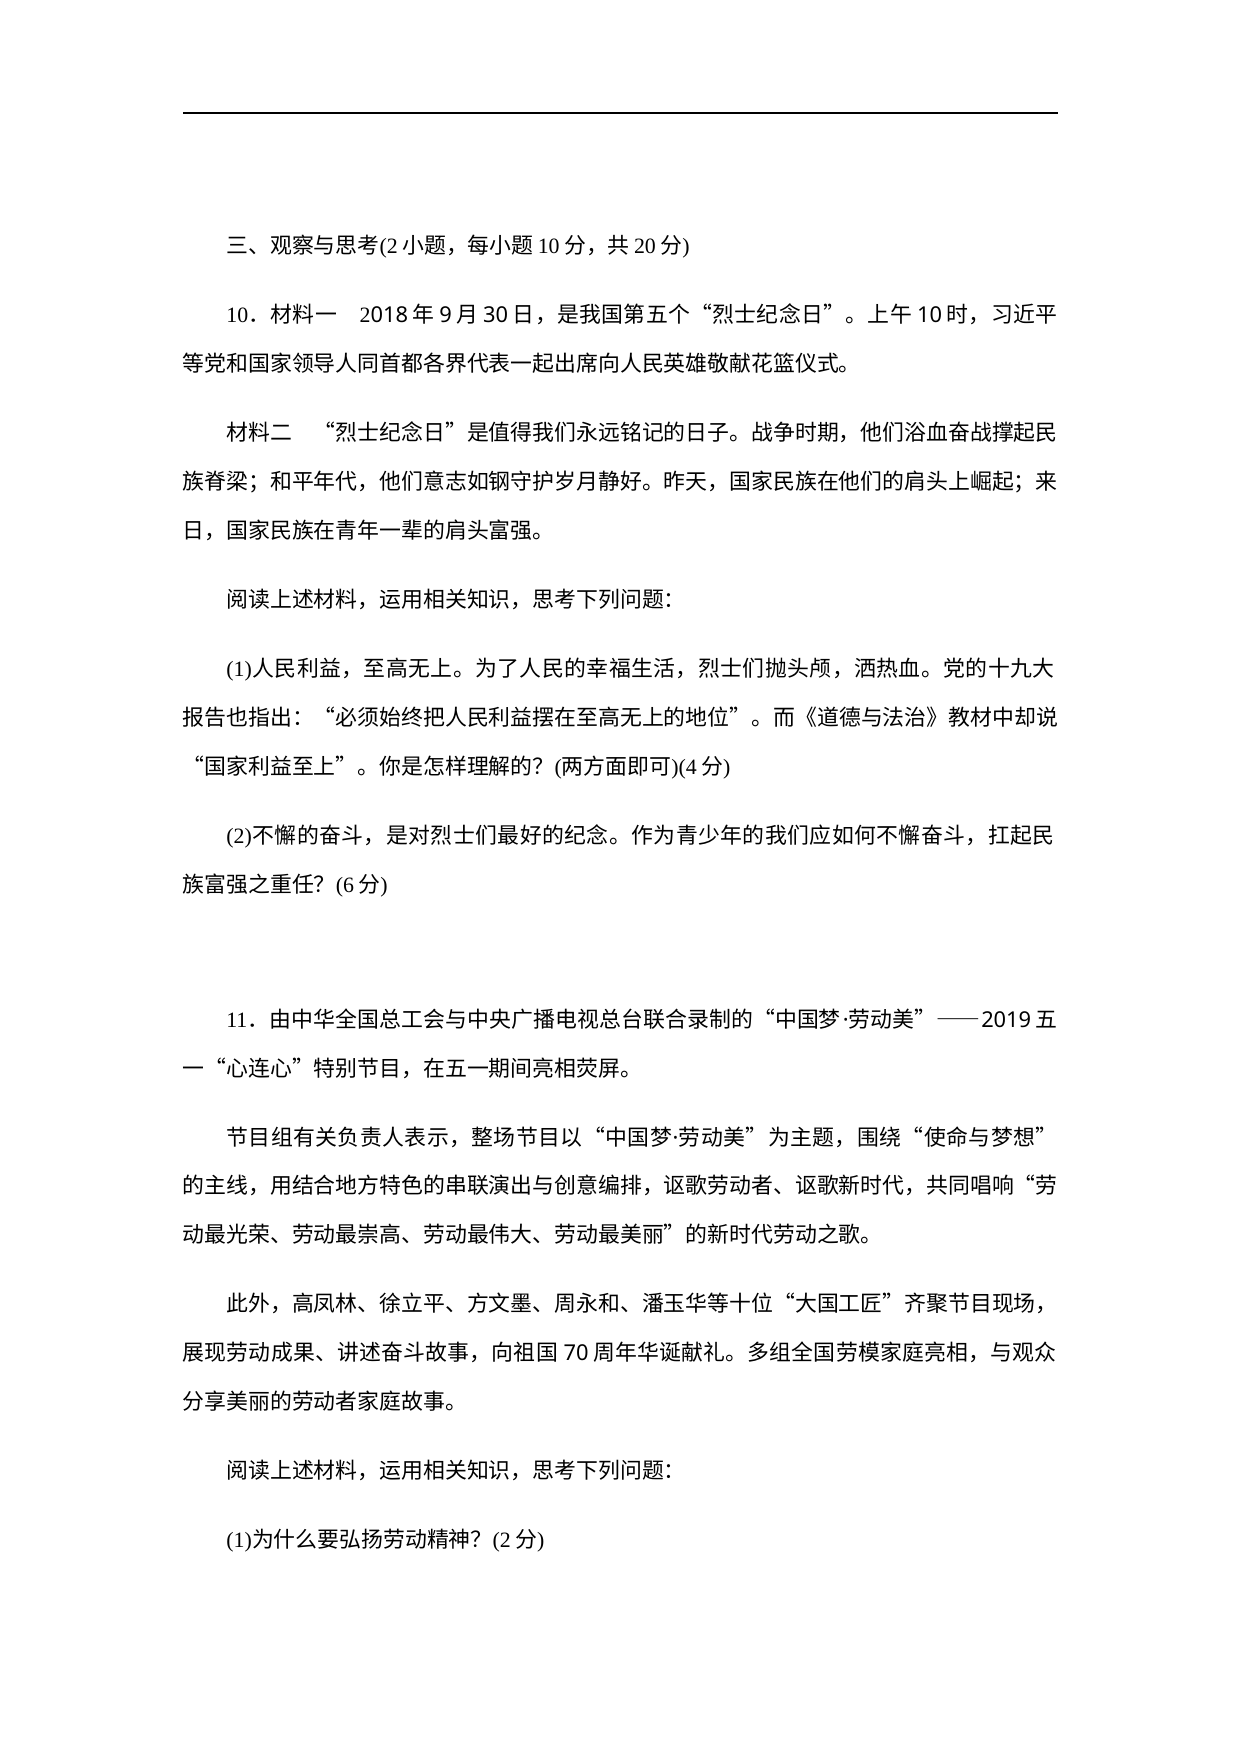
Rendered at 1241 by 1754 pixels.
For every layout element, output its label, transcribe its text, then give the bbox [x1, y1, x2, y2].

text (1)为什么要弘扬劳动精神？(2分) [182, 1522, 1058, 1554]
text 11．由中华全国总工会与中央广播电视总台联合录制的“中国梦·劳动美”——2019五一“心连心”特别节目，在五一期间亮相荧屏。 [182, 1001, 1058, 1083]
text 材料二 “烈士纪念日”是值得我们永远铭记的日子。战争时期，他们浴血奋战撑起民族脊梁；和平年代，他们意志如钢守护岁月静好。昨天，国家民族在他们的肩头上崛起；来日，国家民族在青年一辈的肩头富强。 [182, 415, 1058, 545]
text (1)人民利益，至高无上。为了人民的幸福生活，烈士们抛头颅，洒热血。党的十九大报告也指出：“必须始终把人民利益摆在至高无上的地位”。而《道德与法治》教材中却说“国家利益至上”。你是怎样理解的？(两方面即可)(4分) [182, 651, 1058, 781]
text 三、观察与思考(2小题，每小题10分，共20分) [182, 228, 1058, 260]
text 阅读上述材料，运用相关知识，思考下列问题： [182, 1453, 1058, 1485]
text 10．材料一 2018年9月30日，是我国第五个“烈士纪念日”。上午10时，习近平等党和国家领导人同首都各界代表一起出席向人民英雄敬献花篮仪式。 [182, 297, 1058, 378]
text 阅读上述材料，运用相关知识，思考下列问题： [182, 582, 1058, 614]
text 节目组有关负责人表示，整场节目以“中国梦·劳动美”为主题，围绕“使命与梦想”的主线，用结合地方特色的串联演出与创意编排，讴歌劳动者、讴歌新时代，共同唱响“劳动最光荣、劳动最崇高、劳动最伟大、劳动最美丽”的新时代劳动之歌。 [182, 1119, 1058, 1249]
text 此外，高凤林、徐立平、方文墨、周永和、潘玉华等十位“大国工匠”齐聚节目现场，展现劳动成果、讲述奋斗故事，向祖国70周年华诞献礼。多组全国劳模家庭亮相，与观众分享美丽的劳动者家庭故事。 [182, 1286, 1058, 1416]
text (2)不懈的奋斗，是对烈士们最好的纪念。作为青少年的我们应如何不懈奋斗，扛起民族富强之重任？(6分) [182, 817, 1058, 899]
